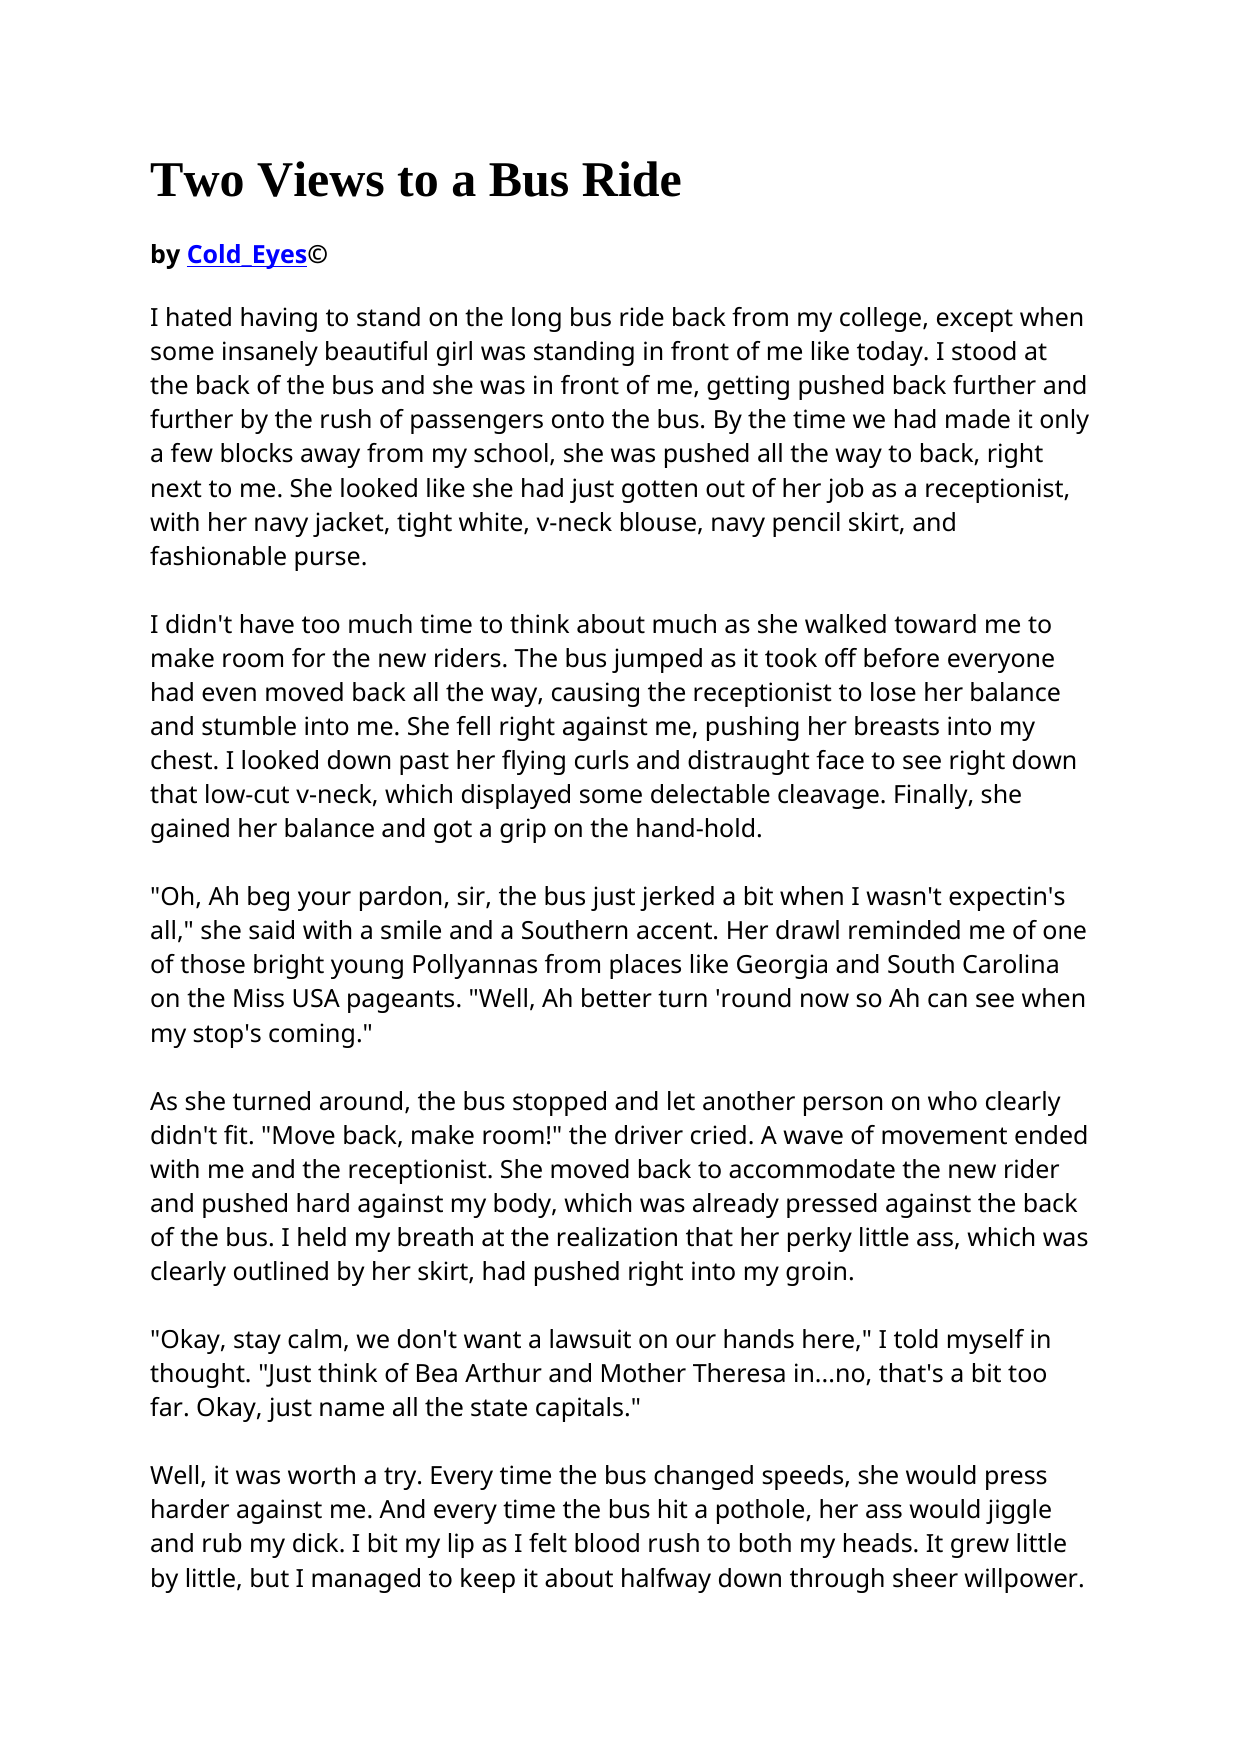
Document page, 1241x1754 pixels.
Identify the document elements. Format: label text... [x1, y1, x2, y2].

text by Cold_Eyes© [150, 237, 1090, 271]
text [150, 300, 1090, 1594]
text Two Views to a Bus Ride [150, 150, 1090, 207]
